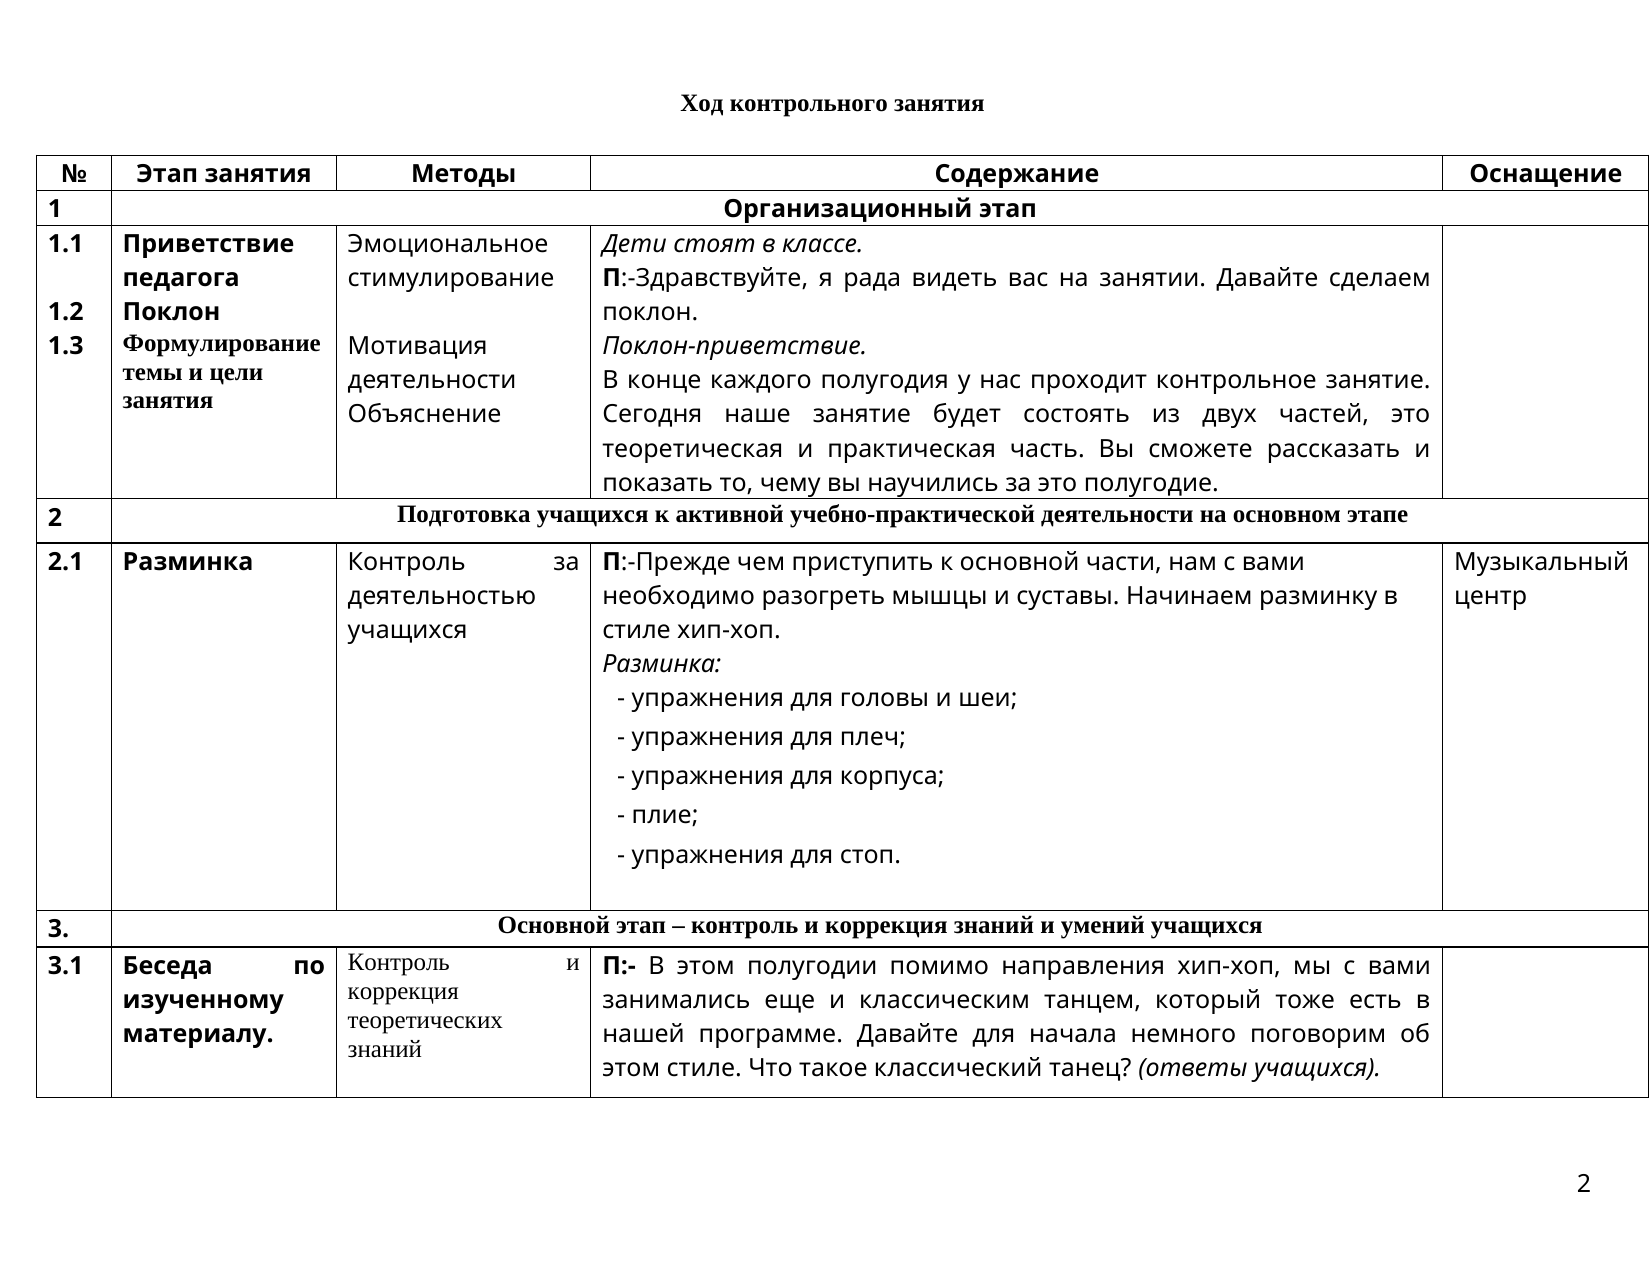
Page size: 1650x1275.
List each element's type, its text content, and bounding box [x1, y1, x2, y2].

table_cell [1443, 948, 1648, 1097]
table_header № [37, 156, 111, 190]
table_header Оснащение [1443, 156, 1648, 190]
table_cell Подготовка учащихся к активной учебно-практической деятельности на основном этапе [112, 499, 1648, 542]
table_cell Приветствие педагога Поклон Формулирование темы и цели занятия [112, 226, 336, 498]
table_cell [591, 948, 1442, 1097]
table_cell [112, 948, 336, 1097]
table_cell Контроль за деятельностью учащихся [337, 544, 590, 909]
table_cell Эмоциональное стимулирование Мотивация деятельности Объяснение [337, 226, 590, 498]
table_header Методы [337, 156, 590, 190]
table_cell 2 [37, 499, 111, 542]
text Ход контрольного занятия [74, 88, 1591, 117]
table_cell 1.1 1.2 1.3 [37, 226, 111, 498]
table_cell Музыкальный центр [1443, 544, 1648, 909]
table_cell [1443, 226, 1648, 498]
table_cell 3.1 3.2 [37, 948, 111, 1097]
table_cell Дети стоят в классе. П:-Здравствуйте, я рада видеть вас на занятии. Давайте сделаем поклон. Поклон-приветствие. В конце каждого полугодия у нас проходит контрольное занятие. Сегодня наше занятие будет состоять из двух частей, это теоретическая и практическая часть. Вы сможете рассказать и показать то, чему вы научились за это полугодие. [591, 226, 1442, 498]
table_header Этап занятия [112, 156, 336, 190]
table_cell 2.1 [37, 544, 111, 909]
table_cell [337, 948, 590, 1097]
table_cell П:-Прежде чем приступить к основной части, нам с вами необходимо разогреть мышцы и суставы. Начинаем разминку в стиле хип-хоп. Разминка: - упражнения для головы и шеи; - упражнения для плеч; - упражнения для корпуса; - плие; - упражнения для стоп. [591, 544, 1442, 909]
table_cell Разминка [112, 544, 336, 909]
table_cell Организационный этап [112, 191, 1648, 225]
table_cell 1 [37, 191, 111, 225]
table_cell 3. [37, 911, 111, 946]
table_header Содержание [591, 156, 1442, 190]
table_cell Основной этап – контроль и коррекция знаний и умений учащихся [112, 911, 1648, 946]
